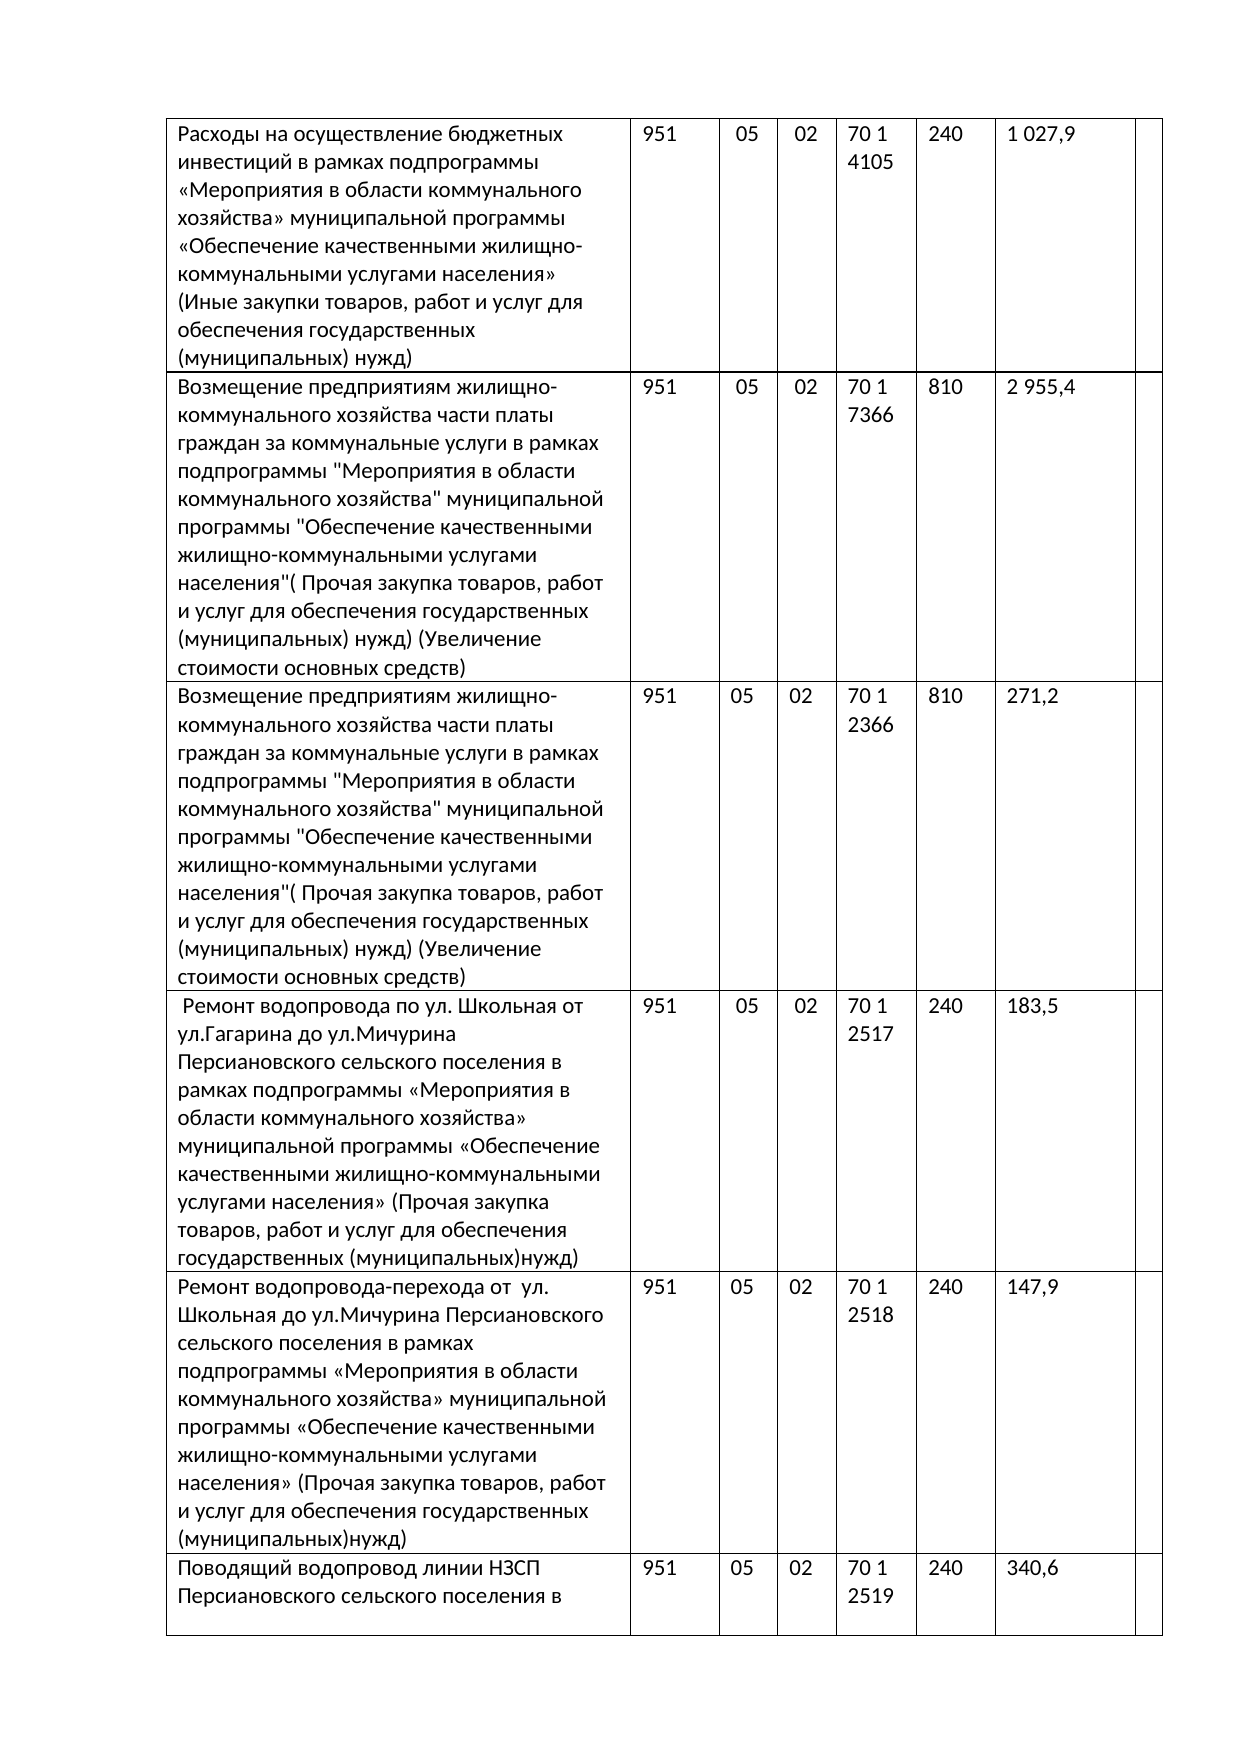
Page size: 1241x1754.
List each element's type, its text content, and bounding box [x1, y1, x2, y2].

table_cell 951 [631, 991, 719, 1271]
table_cell 951 [631, 373, 719, 681]
table_cell 02 [778, 682, 836, 990]
table_cell 951 [631, 682, 719, 990]
table_cell 70 1 2519 [837, 1554, 916, 1635]
table_cell [1136, 682, 1162, 990]
table_cell 340,6 [996, 1554, 1135, 1635]
table_cell [1136, 1554, 1162, 1635]
table_cell [1136, 119, 1162, 371]
table_cell 2 955,4 [996, 373, 1135, 681]
table_cell 70 1 4105 [837, 119, 916, 371]
table_cell 02 [778, 991, 836, 1271]
table_cell 951 [631, 119, 719, 371]
table_cell Возмещение предприятиям жилищно-коммунального хозяйства части платы граждан за коммунальные услуги в рамках подпрограммы "Мероприятия в области коммунального хозяйства" муниципальной программы "Обеспечение качественными жилищно-коммунальными услугами населения"( Прочая закупка товаров, работ и услуг для обеспечения государственных (муниципальных) нужд) (Увеличение стоимости основных средств) [167, 373, 630, 681]
table_cell 05 [720, 119, 777, 371]
table_cell 70 1 2366 [837, 682, 916, 990]
table_cell 1 027,9 [996, 119, 1135, 371]
table_cell 02 [778, 1272, 836, 1552]
table_cell 240 [917, 1554, 995, 1635]
table_cell 183,5 [996, 991, 1135, 1271]
table_cell 810 [917, 373, 995, 681]
table_cell 05 [720, 682, 777, 990]
table_cell Расходы на осуществление бюджетных инвестиций в рамках подпрограммы «Мероприятия в области коммунального хозяйства» муниципальной программы «Обеспечение качественными жилищно-коммунальными услугами населения» (Иные закупки товаров, работ и услуг для обеспечения государственных (муниципальных) нужд) [167, 119, 630, 371]
table_cell [1136, 1272, 1162, 1552]
table_cell 02 [778, 373, 836, 681]
table_cell 240 [917, 991, 995, 1271]
table_cell 70 1 2517 [837, 991, 916, 1271]
table_cell 02 [778, 1554, 836, 1635]
table_cell 02 [778, 119, 836, 371]
table_cell 05 [720, 373, 777, 681]
table_cell [1136, 373, 1162, 681]
table_cell 240 [917, 1272, 995, 1552]
table_cell 240 [917, 119, 995, 371]
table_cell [167, 1554, 630, 1635]
table_cell 05 [720, 991, 777, 1271]
table_cell 70 1 7366 [837, 373, 916, 681]
table_cell 70 1 2518 [837, 1272, 916, 1552]
table_cell Ремонт водопровода по ул. Школьная от ул.Гагарина до ул.Мичурина Персиановского сельского поселения в рамках подпрограммы «Мероприятия в области коммунального хозяйства» муниципальной программы «Обеспечение качественными жилищно-коммунальными услугами населения» (Прочая закупка товаров, работ и услуг для обеспечения государственных (муниципальных)нужд) [167, 991, 630, 1271]
table_cell 05 [720, 1554, 777, 1635]
table_cell 05 [720, 1272, 777, 1552]
table_cell 810 [917, 682, 995, 990]
table_cell Ремонт водопровода-перехода от ул. Школьная до ул.Мичурина Персиановского сельского поселения в рамках подпрограммы «Мероприятия в области коммунального хозяйства» муниципальной программы «Обеспечение качественными жилищно-коммунальными услугами населения» (Прочая закупка товаров, работ и услуг для обеспечения государственных (муниципальных)нужд) [167, 1272, 630, 1552]
table_cell 147,9 [996, 1272, 1135, 1552]
table_cell [1136, 991, 1162, 1271]
table_cell 951 [631, 1554, 719, 1635]
table_cell 271,2 [996, 682, 1135, 990]
table_cell 951 [631, 1272, 719, 1552]
table_cell Возмещение предприятиям жилищно-коммунального хозяйства части платы граждан за коммунальные услуги в рамках подпрограммы "Мероприятия в области коммунального хозяйства" муниципальной программы "Обеспечение качественными жилищно-коммунальными услугами населения"( Прочая закупка товаров, работ и услуг для обеспечения государственных (муниципальных) нужд) (Увеличение стоимости основных средств) [167, 682, 630, 990]
